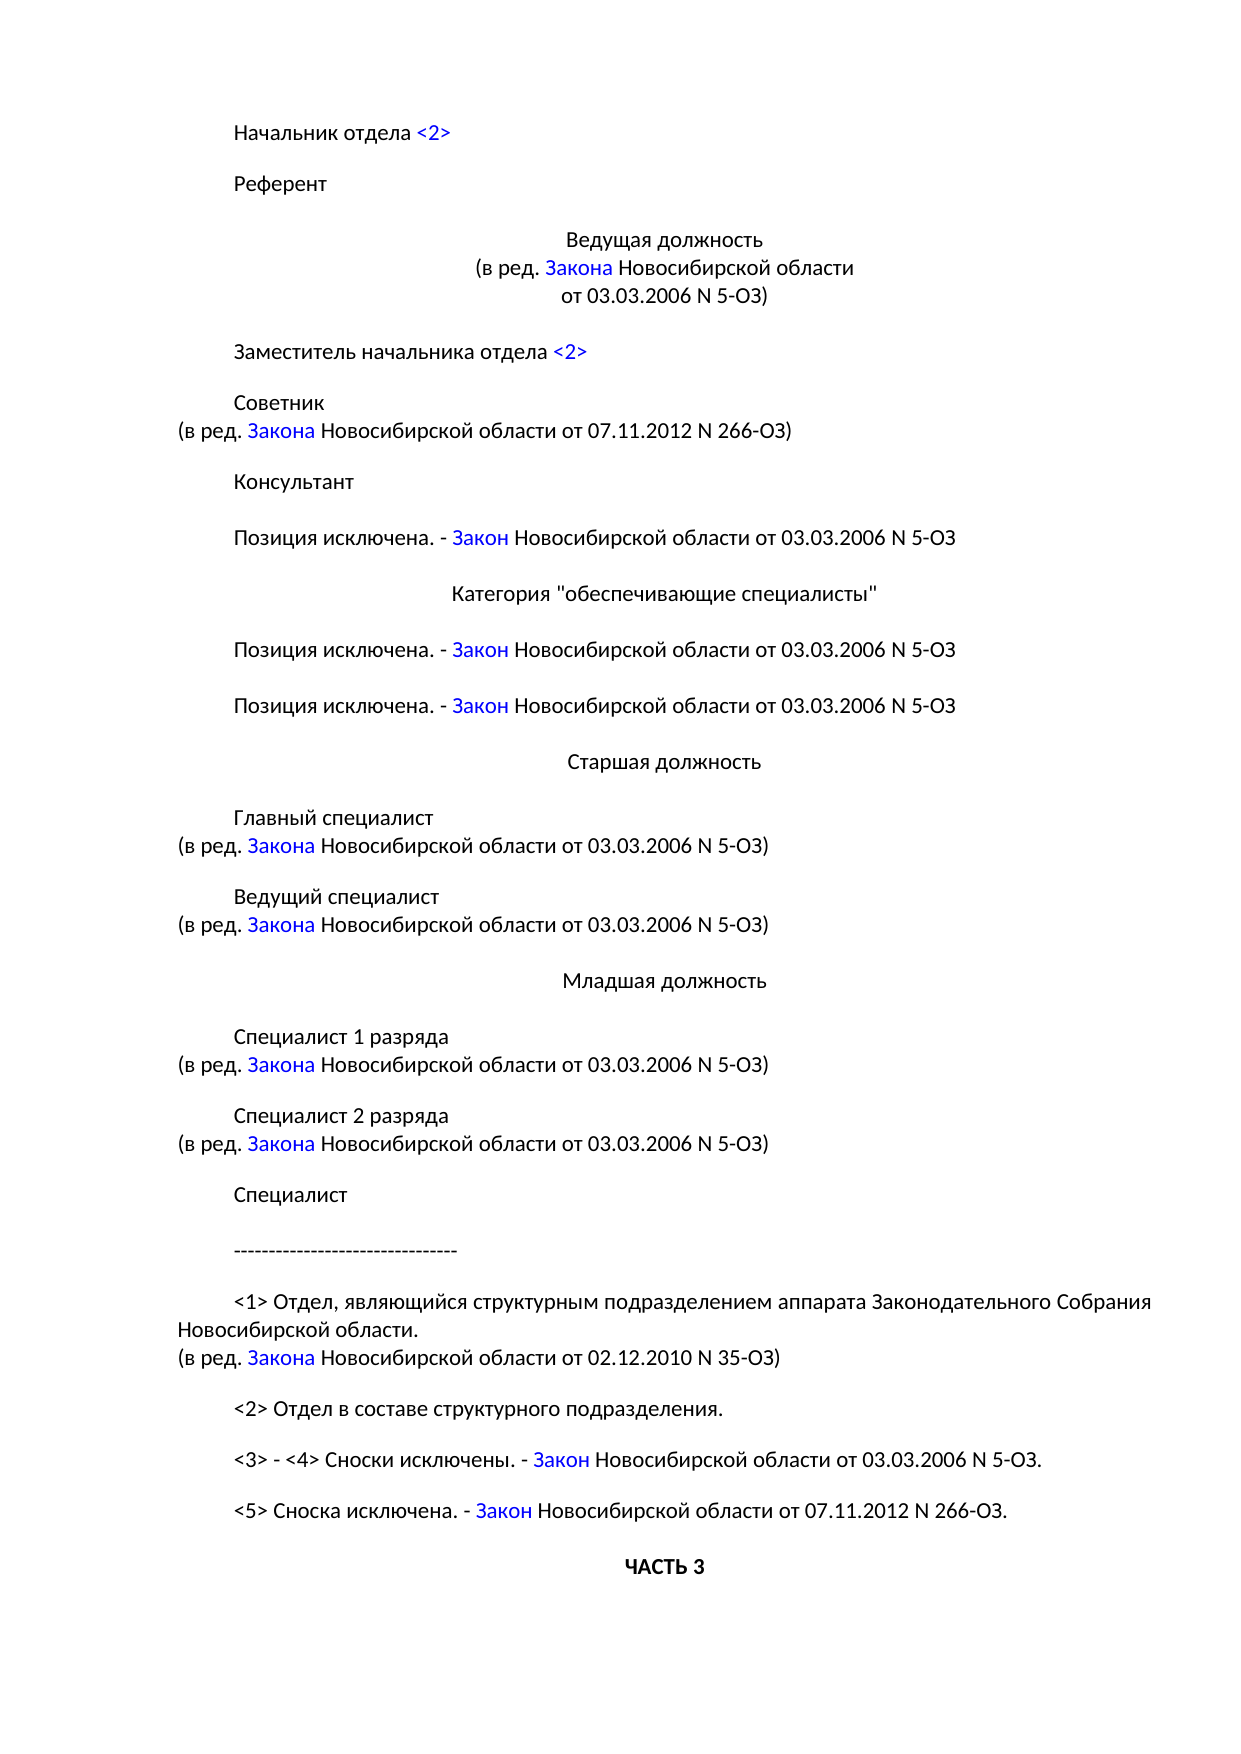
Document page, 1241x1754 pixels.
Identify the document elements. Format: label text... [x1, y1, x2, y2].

text Категория "обеспечивающие специалисты" [177, 579, 1152, 607]
text -------------------------------- [177, 1236, 1152, 1264]
text Главный специалист [177, 803, 1152, 831]
text Старшая должность [177, 747, 1152, 775]
text Позиция исключена. - Закон Новосибирской области от 03.03.2006 N 5-ОЗ [177, 691, 1152, 719]
text (в ред. Закона Новосибирской области от 07.11.2012 N 266-ОЗ) [177, 416, 1152, 444]
text (в ред. Закона Новосибирской области от 03.03.2006 N 5-ОЗ) [177, 831, 1152, 859]
text от 03.03.2006 N 5-ОЗ) [177, 281, 1152, 309]
text Специалист [177, 1180, 1152, 1208]
text Консультант [177, 467, 1152, 495]
text (в ред. Закона Новосибирской области [177, 253, 1152, 281]
text (в ред. Закона Новосибирской области от 03.03.2006 N 5-ОЗ) [177, 1129, 1152, 1157]
text <5> Сноска исключена. - Закон Новосибирской области от 07.11.2012 N 266-ОЗ. [177, 1496, 1152, 1524]
text Ведущий специалист [177, 882, 1152, 910]
text (в ред. Закона Новосибирской области от 02.12.2010 N 35-ОЗ) [177, 1343, 1152, 1371]
text <1> Отдел, являющийся структурным подразделением аппарата Законодательного Собрания Новосибирской области. [177, 1287, 1152, 1343]
text Специалист 1 разряда [177, 1022, 1152, 1050]
title ЧАСТЬ 3 [177, 1552, 1152, 1580]
text Референт [177, 169, 1152, 197]
text Советник [177, 388, 1152, 416]
text (в ред. Закона Новосибирской области от 03.03.2006 N 5-ОЗ) [177, 910, 1152, 938]
text Ведущая должность [177, 225, 1152, 253]
text <2> Отдел в составе структурного подразделения. [177, 1394, 1152, 1422]
text Позиция исключена. - Закон Новосибирской области от 03.03.2006 N 5-ОЗ [177, 523, 1152, 551]
text Начальник отдела <2> [177, 118, 1152, 146]
text Младшая должность [177, 966, 1152, 994]
text Специалист 2 разряда [177, 1101, 1152, 1129]
text Заместитель начальника отдела <2> [177, 337, 1152, 365]
text (в ред. Закона Новосибирской области от 03.03.2006 N 5-ОЗ) [177, 1050, 1152, 1078]
text Позиция исключена. - Закон Новосибирской области от 03.03.2006 N 5-ОЗ [177, 635, 1152, 663]
text <3> - <4> Сноски исключены. - Закон Новосибирской области от 03.03.2006 N 5-ОЗ. [177, 1445, 1152, 1473]
